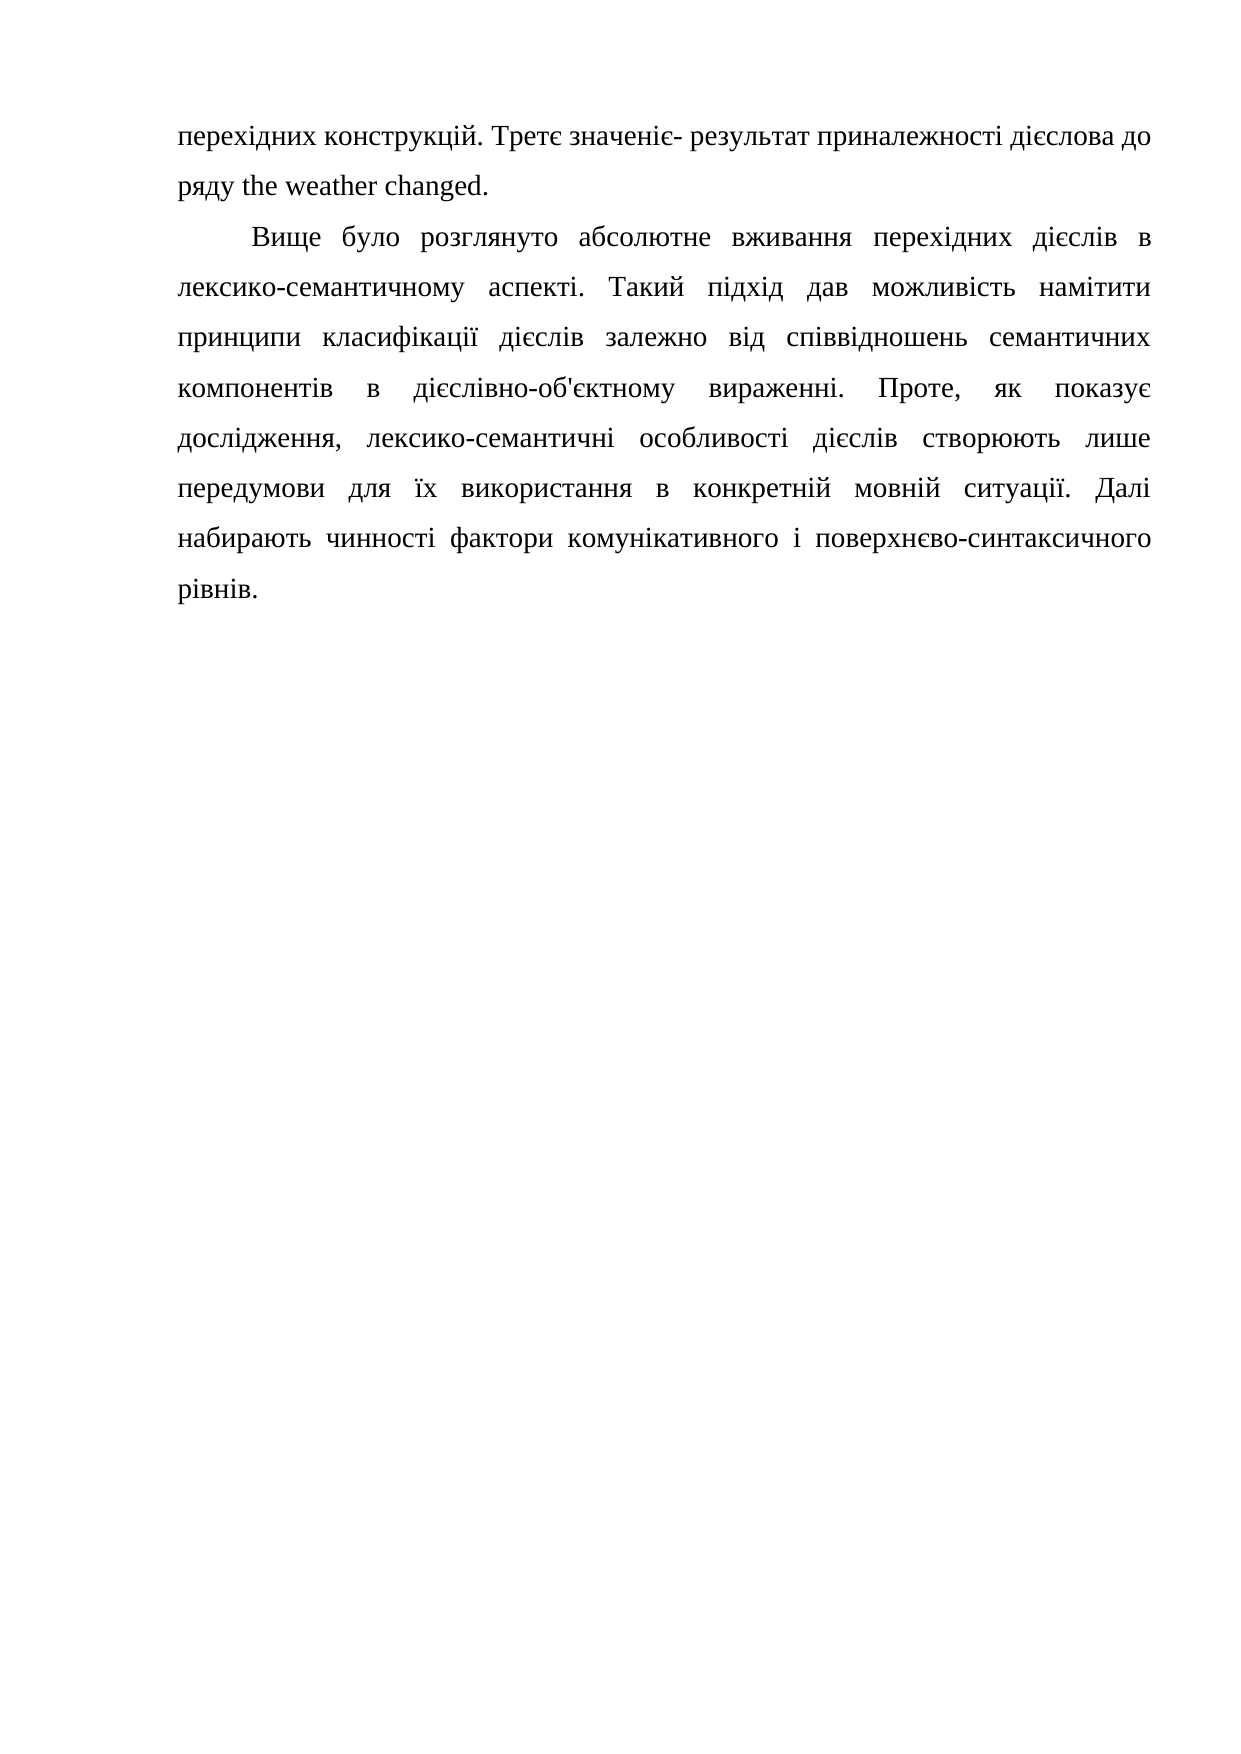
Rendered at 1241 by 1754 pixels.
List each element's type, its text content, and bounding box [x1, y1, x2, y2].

text Вище було розглянуто абсолютне вживання перехідних дієслів в лексико-семантичному аспекті. Такий підхід дав можливість намітити принципи класифікації дієслів залежно від співвідношень семантичних компонентів в дієслівно-об'єктному вираженні. Проте, як показує дослідження, лексико-семантичні особливості дієслів створюють лише передумови для їх використання в конкретній мовній ситуації. Далі набирають чинності фактори комунікативного і поверхнєво-синтаксичного рівнів. [177, 219, 1152, 604]
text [177, 118, 1152, 202]
